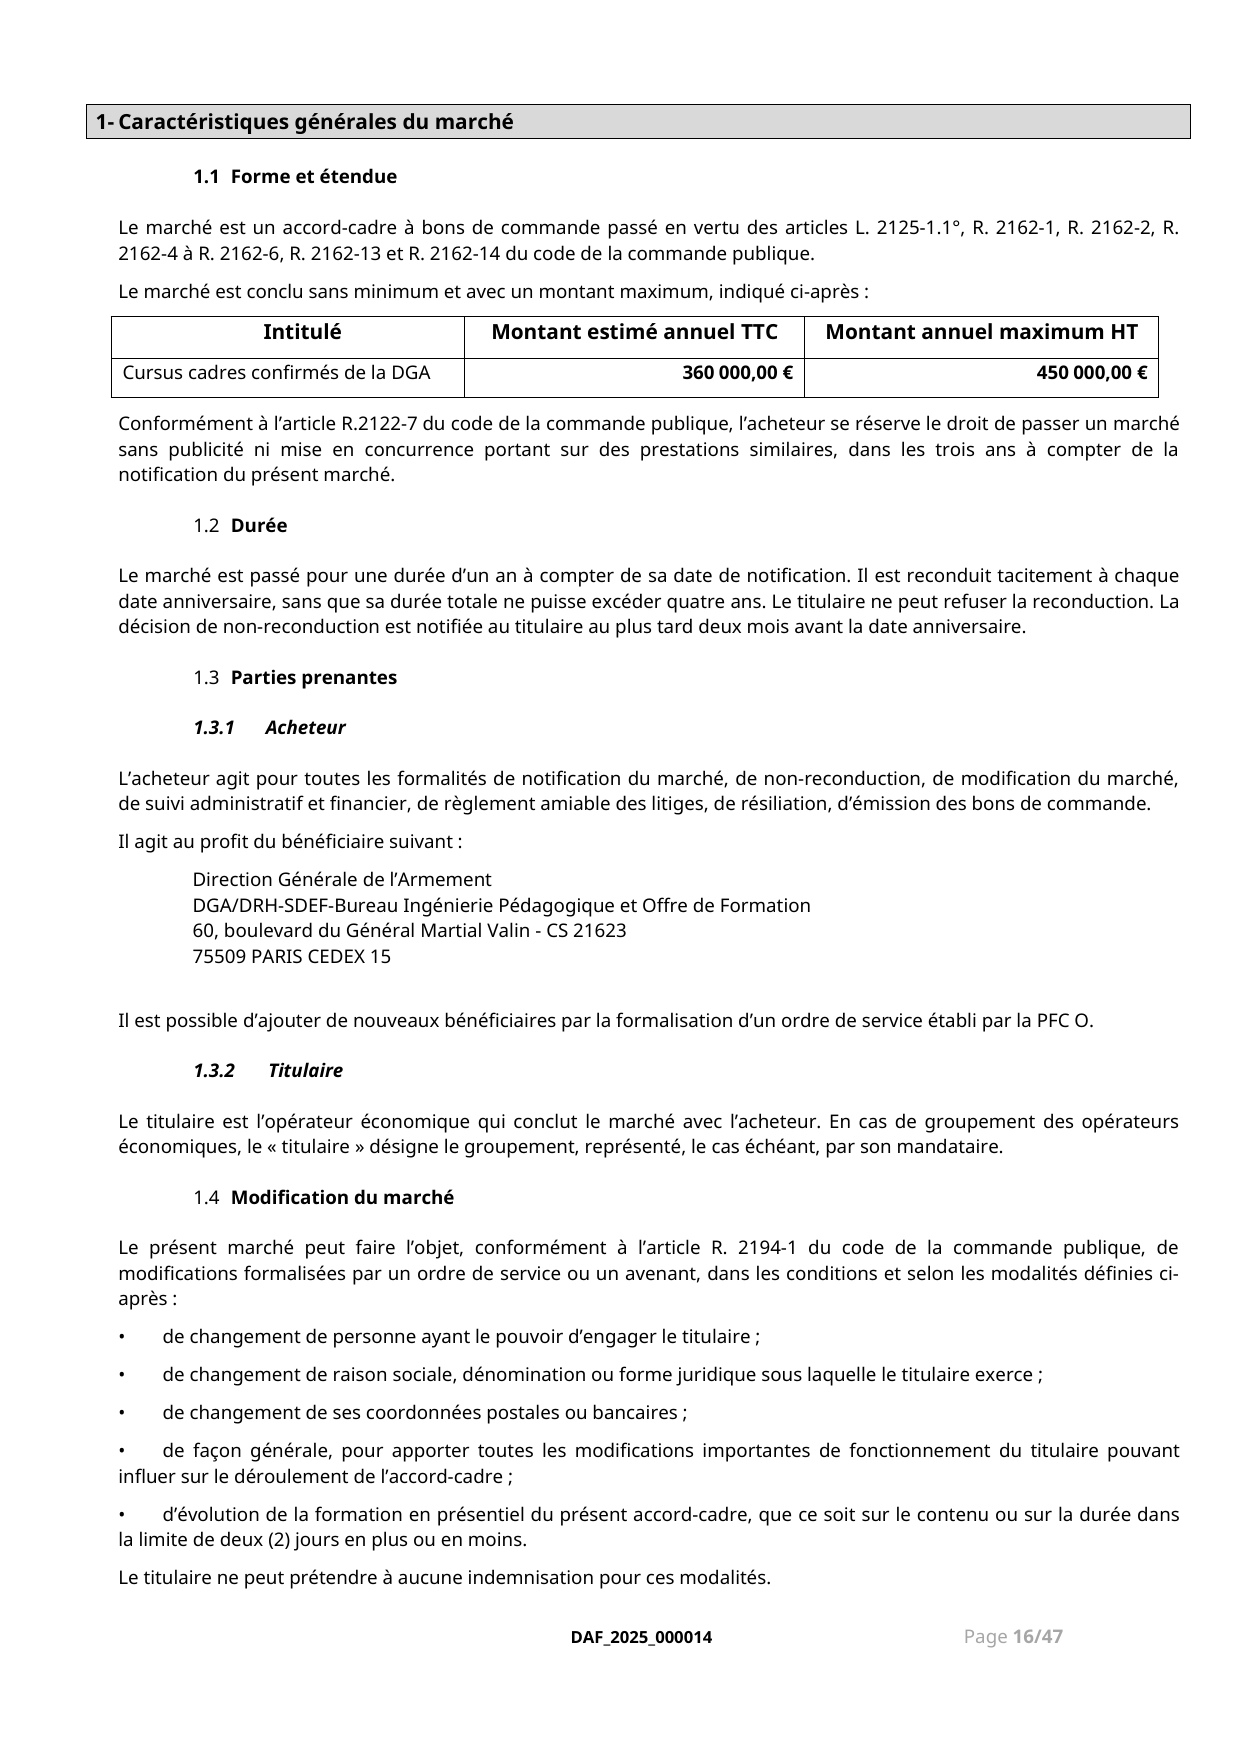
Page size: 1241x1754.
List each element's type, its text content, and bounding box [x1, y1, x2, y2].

text Le marché est conclu sans minimum et avec un montant maximum, indiqué ci-après : [118, 278, 1181, 303]
text • d’évolution de la formation en présentiel du présent accord-cadre, que ce soit sur le contenu ou sur la durée dans la limite de deux (2) jours en plus ou en moins. [118, 1501, 1181, 1552]
table_header Montant annuel maximum HT [805, 317, 1158, 358]
text • de changement de ses coordonnées postales ou bancaires ; [118, 1399, 1181, 1425]
text Le marché est un accord-cadre à bons de commande passé en vertu des articles L. 2125-1.1°, R. 2162-1, R. 2162-2, R. 2162-4 à R. 2162-6, R. 2162-13 et R. 2162-14 du code de la commande publique. [118, 214, 1181, 265]
text Il est possible d’ajouter de nouveaux bénéficiaires par la formalisation d’un ordre de service établi par la PFC O. [118, 1007, 1181, 1032]
text Conformément à l’article R.2122-7 du code de la commande publique, l’acheteur se réserve le droit de passer un marché sans publicité ni mise en concurrence portant sur des prestations similaires, dans les trois ans à compter de la notification du présent marché. [118, 411, 1181, 487]
table_cell Cursus cadres confirmés de la DGA [112, 359, 464, 397]
text • de façon générale, pour apporter toutes les modifications importantes de fonctionnement du titulaire pouvant influer sur le déroulement de l’accord-cadre ; [118, 1438, 1181, 1489]
text DGA/DRH-SDEF-Bureau Ingénierie Pédagogique et Offre de Formation [192, 892, 1181, 918]
list Titulaire [193, 1057, 1181, 1083]
text • de changement de personne ayant le pouvoir d’engager le titulaire ; [118, 1323, 1181, 1349]
text 60, boulevard du Général Martial Valin - CS 21623 [192, 918, 1181, 943]
text Direction Générale de l’Armement [192, 867, 1181, 892]
text Il agit au profit du bénéficiaire suivant : [118, 829, 1181, 854]
list Modification du marché [193, 1184, 1181, 1209]
text • de changement de raison sociale, dénomination ou forme juridique sous laquelle le titulaire exerce ; [118, 1362, 1181, 1387]
text Le titulaire ne peut prétendre à aucune indemnisation pour ces modalités. [118, 1565, 1181, 1590]
list Parties prenantes [193, 664, 1181, 690]
list Forme et étendue [193, 164, 1181, 189]
text 75509 PARIS CEDEX 15 [192, 943, 1181, 969]
text L’acheteur agit pour toutes les formalités de notification du marché, de non-reconduction, de modification du marché, de suivi administratif et financier, de règlement amiable des litiges, de résiliation, d’émission des bons de commande. [118, 765, 1181, 816]
text Le marché est passé pour une durée d’un an à compter de sa date de notification. Il est reconduit tacitement à chaque date anniversaire, sans que sa durée totale ne puisse excéder quatre ans. Le titulaire ne peut refuser la reconduction. La décision de non-reconduction est notifiée au titulaire au plus tard deux mois avant la date anniversaire. [118, 563, 1181, 639]
text Le titulaire est l’opérateur économique qui conclut le marché avec l’acheteur. En cas de groupement des opérateurs économiques, le « titulaire » désigne le groupement, représenté, le cas échéant, par son mandataire. [118, 1108, 1181, 1159]
list Durée [193, 512, 1181, 538]
text Acheteur [193, 715, 1152, 740]
table_header Montant estimé annuel TTC [465, 317, 804, 358]
list Caractéristiques générales du marché [87, 105, 1190, 138]
table_cell 450 000,00 € [805, 359, 1158, 397]
text Le présent marché peut faire l’objet, conformément à l’article R. 2194-1 du code de la commande publique, de modifications formalisées par un ordre de service ou un avenant, dans les conditions et selon les modalités définies ci-après : [118, 1234, 1181, 1311]
table_header Intitulé [112, 317, 464, 358]
table_cell 360 000,00 € [465, 359, 804, 397]
